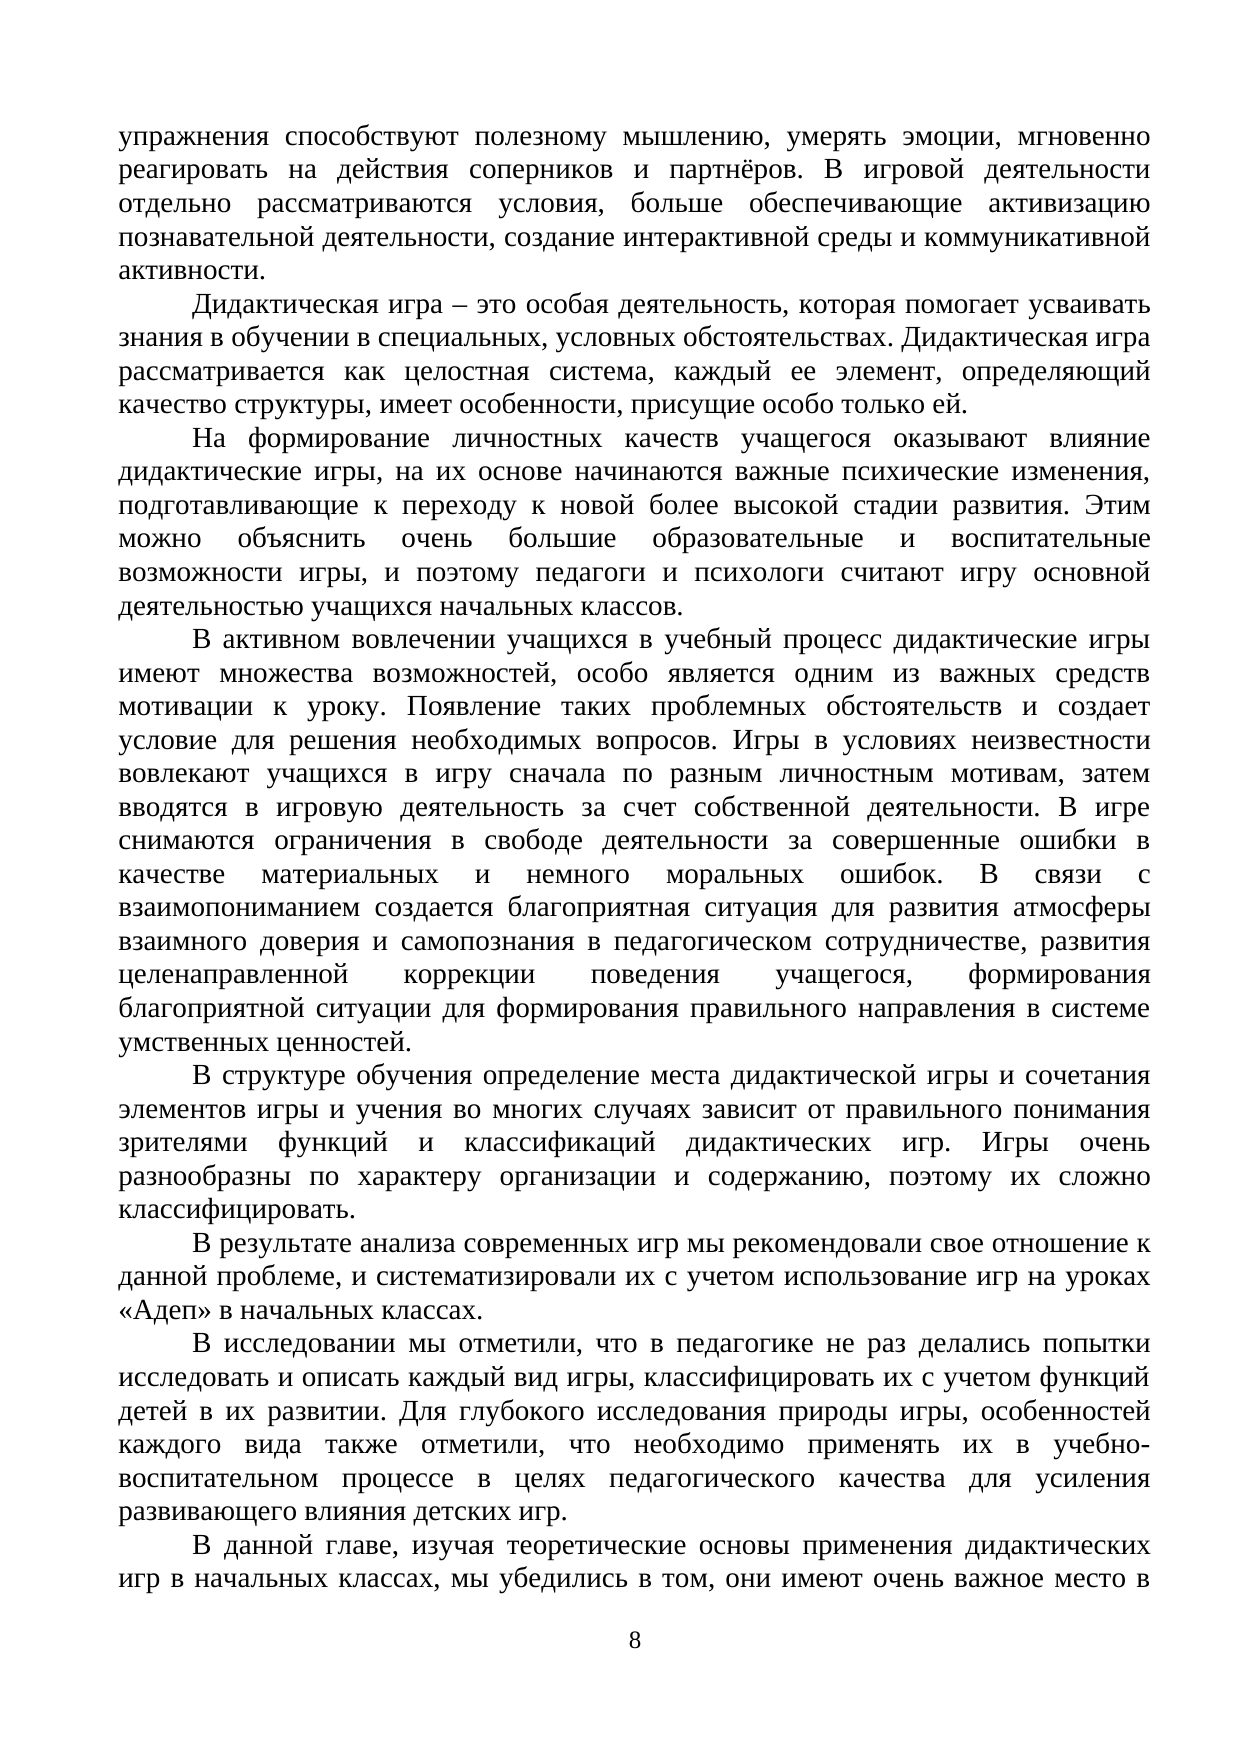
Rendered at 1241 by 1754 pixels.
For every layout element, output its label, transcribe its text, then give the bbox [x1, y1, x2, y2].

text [118, 118, 1152, 286]
text На формирование личностных качеств учащегося оказывают влияние дидактические игры, на их основе начинаются важные психические изменения, подготавливающие к переходу к новой более высокой стадии развития. Этим можно объяснить очень большие образовательные и воспитательные возможности игры, и поэтому педагоги и психологи считают игру основной деятельностью учащихся начальных классов. [118, 420, 1152, 621]
text В исследовании мы отметили, что в педагогике не раз делались попытки исследовать и описать каждый вид игры, классифицировать их с учетом функций детей в их развитии. Для глубокого исследования природы игры, особенностей каждого вида также отметили, что необходимо применять их в учебно-воспитательном процессе в целях педагогического качества для усиления развивающего влияния детских игр. [118, 1326, 1152, 1527]
text В результате анализа современных игр мы рекомендовали свое отношение к данной проблеме, и систематизировали их с учетом использование игр на уроках «Адеп» в начальных классах. [118, 1225, 1152, 1326]
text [118, 1527, 1152, 1594]
text В активном вовлечении учащихся в учебный процесс дидактические игры имеют множества возможностей, особо является одним из важных средств мотивации к уроку. Появление таких проблемных обстоятельств и создает условие для решения необходимых вопросов. Игры в условиях неизвестности вовлекают учащихся в игру сначала по разным личностным мотивам, затем вводятся в игровую деятельность за счет собственной деятельности. В игре снимаются ограничения в свободе деятельности за совершенные ошибки в качестве материальных и немного моральных ошибок. В связи с взаимопониманием создается благоприятная ситуация для развития атмосферы взаимного доверия и самопознания в педагогическом сотрудничестве, развития целенаправленной коррекции поведения учащегося, формирования благоприятной ситуации для формирования правильного направления в системе умственных ценностей. [118, 621, 1152, 1057]
text Дидактическая игра – это особая деятельность, которая помогает усваивать знания в обучении в специальных, условных обстоятельствах. Дидактическая игра рассматривается как целостная система, каждый ее элемент, определяющий качество структуры, имеет особенности, присущие особо только ей. [118, 286, 1152, 420]
text В структуре обучения определение места дидактической игры и сочетания элементов игры и учения во многих случаях зависит от правильного понимания зрителями функций и классификаций дидактических игр. Игры очень разнообразны по характеру организации и содержанию, поэтому их сложно классифицировать. [118, 1057, 1152, 1225]
